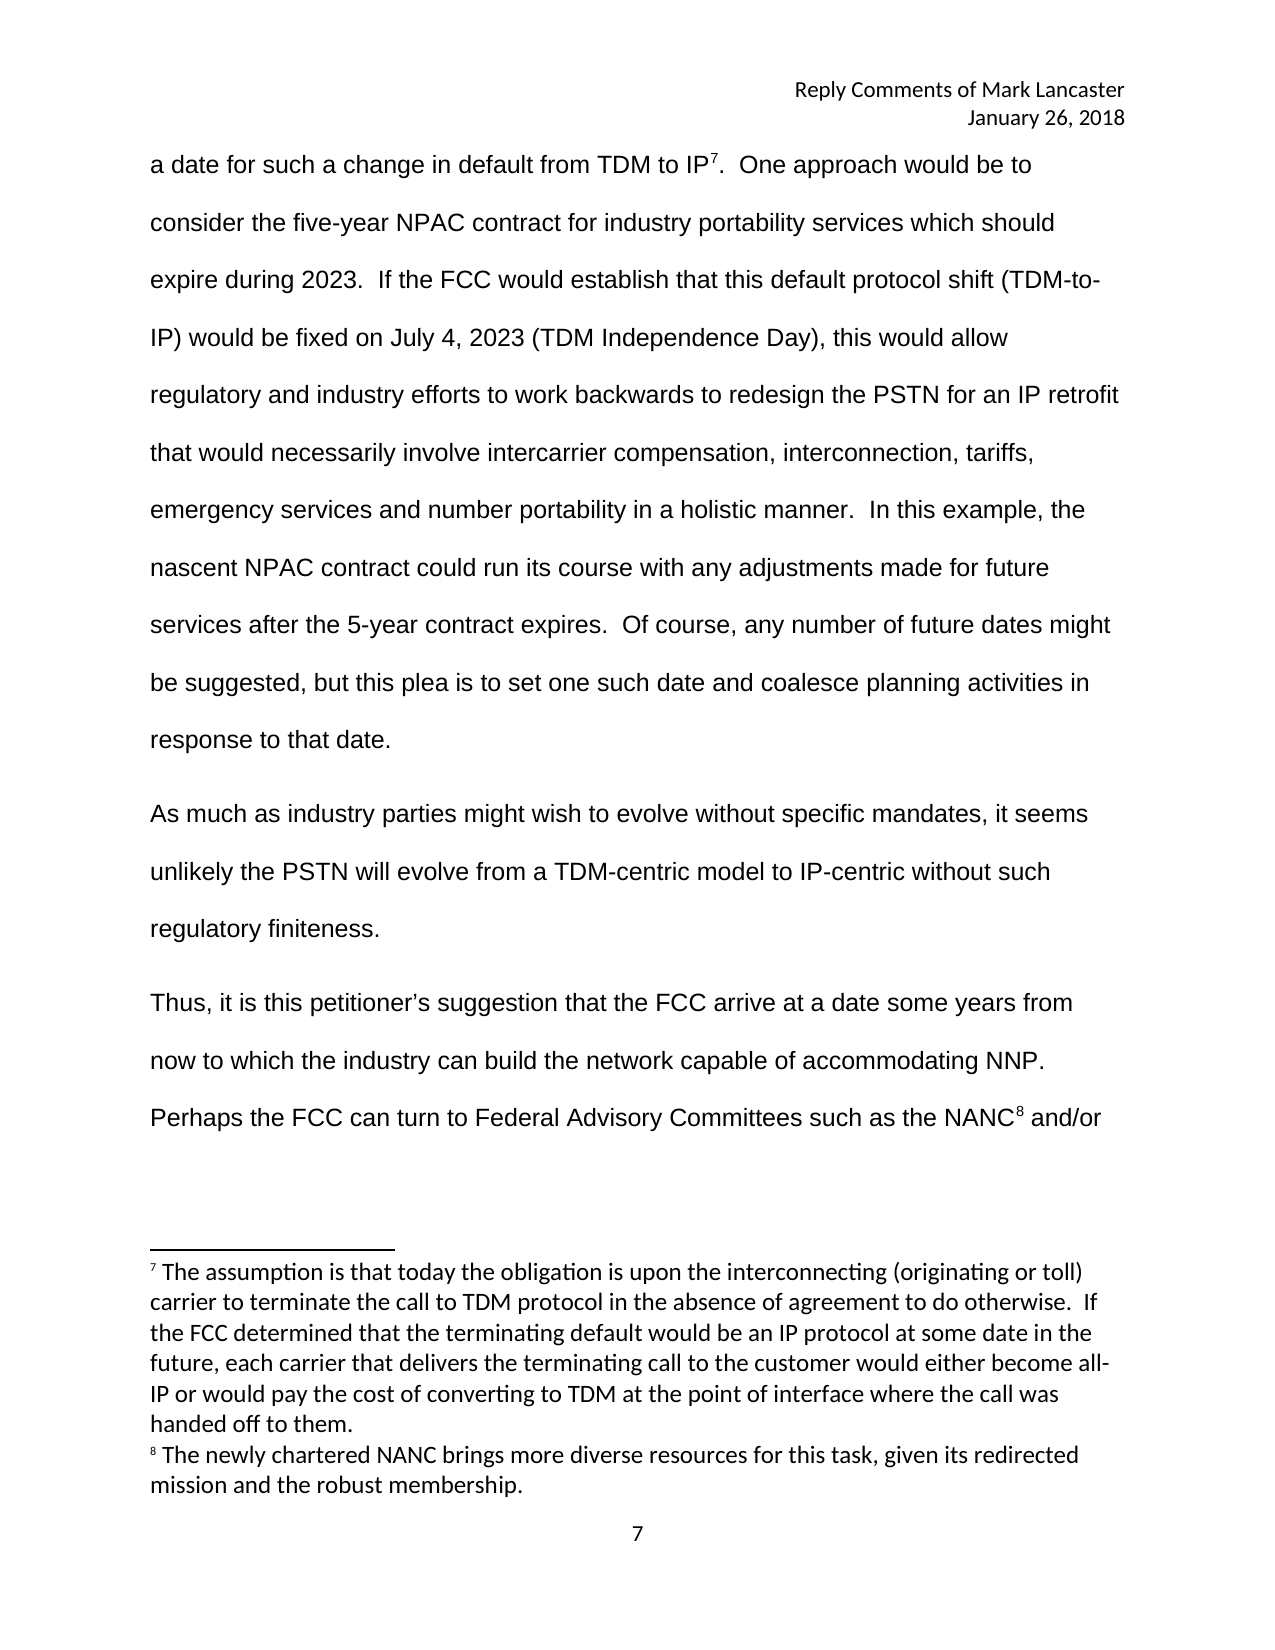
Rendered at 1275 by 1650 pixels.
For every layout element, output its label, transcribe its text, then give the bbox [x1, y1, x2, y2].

text As much as industry parties might wish to evolve without specific mandates, it seems unlikely the PSTN will evolve from a TDM-centric model to IP-centric without such regulatory finiteness. [150, 799, 1125, 943]
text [150, 150, 1125, 754]
text Thus, it is this petitioner’s suggestion that the FCC arrive at a date some years from now to which the industry can build the network capable of accommodating NNP. Perhaps the FCC can turn to Federal Advisory Committees such as the NANC and/or the Technological Advisory Council (“TAC”) for leadership in bringing the various industry forces to bear. [150, 988, 1125, 1132]
